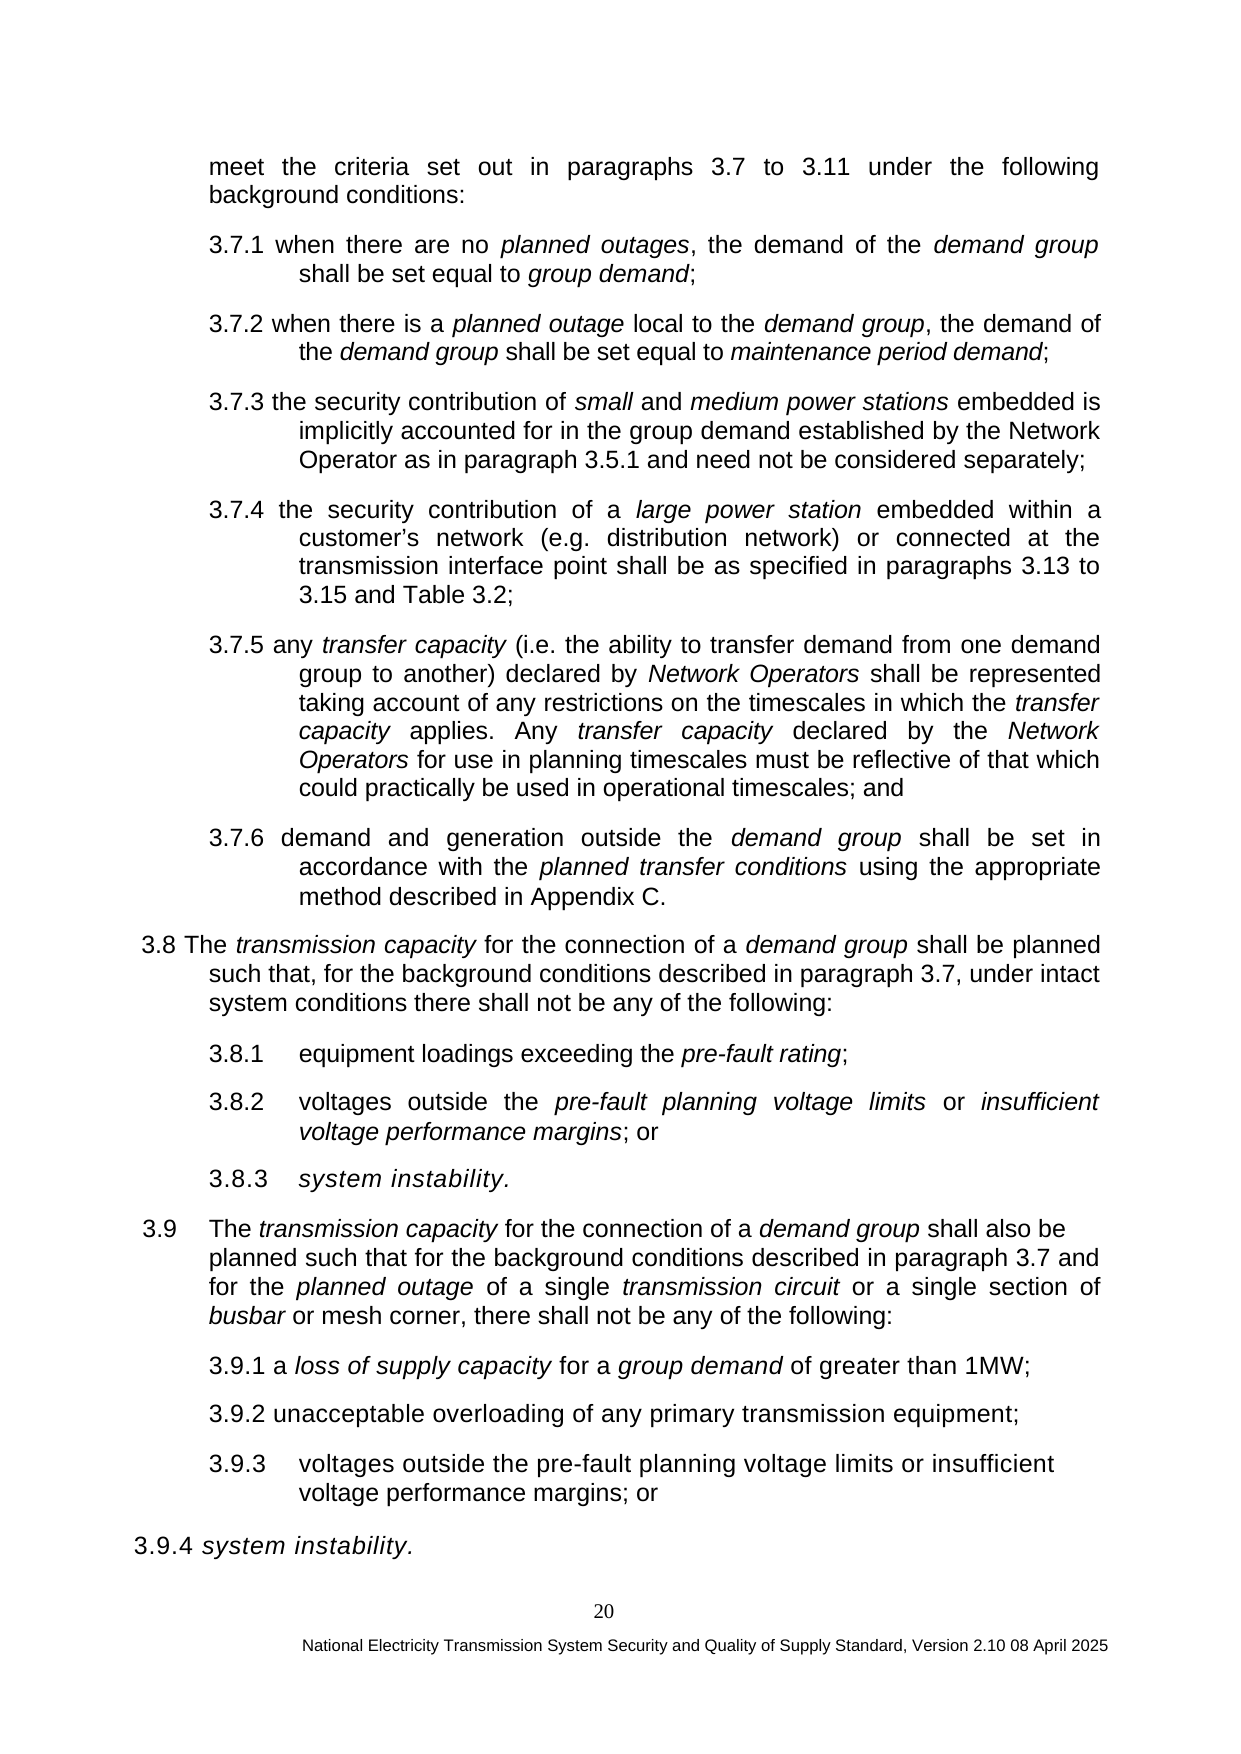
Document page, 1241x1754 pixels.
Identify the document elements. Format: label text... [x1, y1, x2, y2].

text voltage performance margins; or [298, 1478, 1101, 1507]
text 3.8 The transmission capacity for the connection of a demand group shall be planned such that, for the background conditions described in paragraph 3.7, under intact system conditions there shall not be any of the following: [141, 930, 1101, 1018]
text 3.7.5 any transfer capacity (i.e. the ability to transfer demand from one demand group to another) declared by Network Operators shall be represented taking account of any restrictions on the timescales in which the transfer capacity applies. Any transfer capacity declared by the Network Operators for use in planning timescales must be reflective of that which could practically be used in operational timescales; and [208, 631, 1101, 802]
text 3.8.3 system instability. [208, 1165, 1101, 1194]
text 3.8.2 voltages outside the pre-fault planning voltage limits or insufficient voltage performance margins; or [208, 1086, 1101, 1146]
text meet the criteria set out in paragraphs 3.7 to 3.11 under the following background conditions: [208, 152, 1101, 209]
text 3.9.3 voltages outside the pre-fault planning voltage limits or insufficient [208, 1450, 1101, 1478]
text 3.8.1 equipment loadings exceeding the pre-fault rating; [208, 1039, 1101, 1068]
text 3.7.6 demand and generation outside the demand group shall be set in accordance with the planned transfer conditions using the appropriate method described in Appendix C. [208, 823, 1101, 911]
text 3.9.1 a loss of supply capacity for a group demand of greater than 1MW; [208, 1351, 1101, 1380]
text 3.9.2 unacceptable overloading of any primary transmission equipment; [208, 1400, 1101, 1428]
text 3.7.3 the security contribution of small and medium power stations embedded is implicitly accounted for in the group demand established by the Network Operator as in paragraph 3.5.1 and need not be considered separately; [208, 387, 1101, 474]
text 3.7.2 when there is a planned outage local to the demand group, the demand of the demand group shall be set equal to maintenance period demand; [208, 309, 1101, 366]
text 3.7.1 when there are no planned outages, the demand of the demand group shall be set equal to group demand; [208, 231, 1101, 288]
text 3.7.4 the security contribution of a large power station embedded within a customer’s network (e.g. distribution network) or connected at the transmission interface point shall be as specified in paragraphs 3.13 to 3.15 and Table 3.2; [208, 496, 1101, 609]
text 3.9 The transmission capacity for the connection of a demand group shall also be [141, 1215, 1101, 1243]
text 3.9.4 system instability. [133, 1531, 1109, 1560]
text planned such that for the background conditions described in paragraph 3.7 and for the planned outage of a single transmission circuit or a single section of busbar or mesh corner, there shall not be any of the following: [208, 1243, 1101, 1330]
